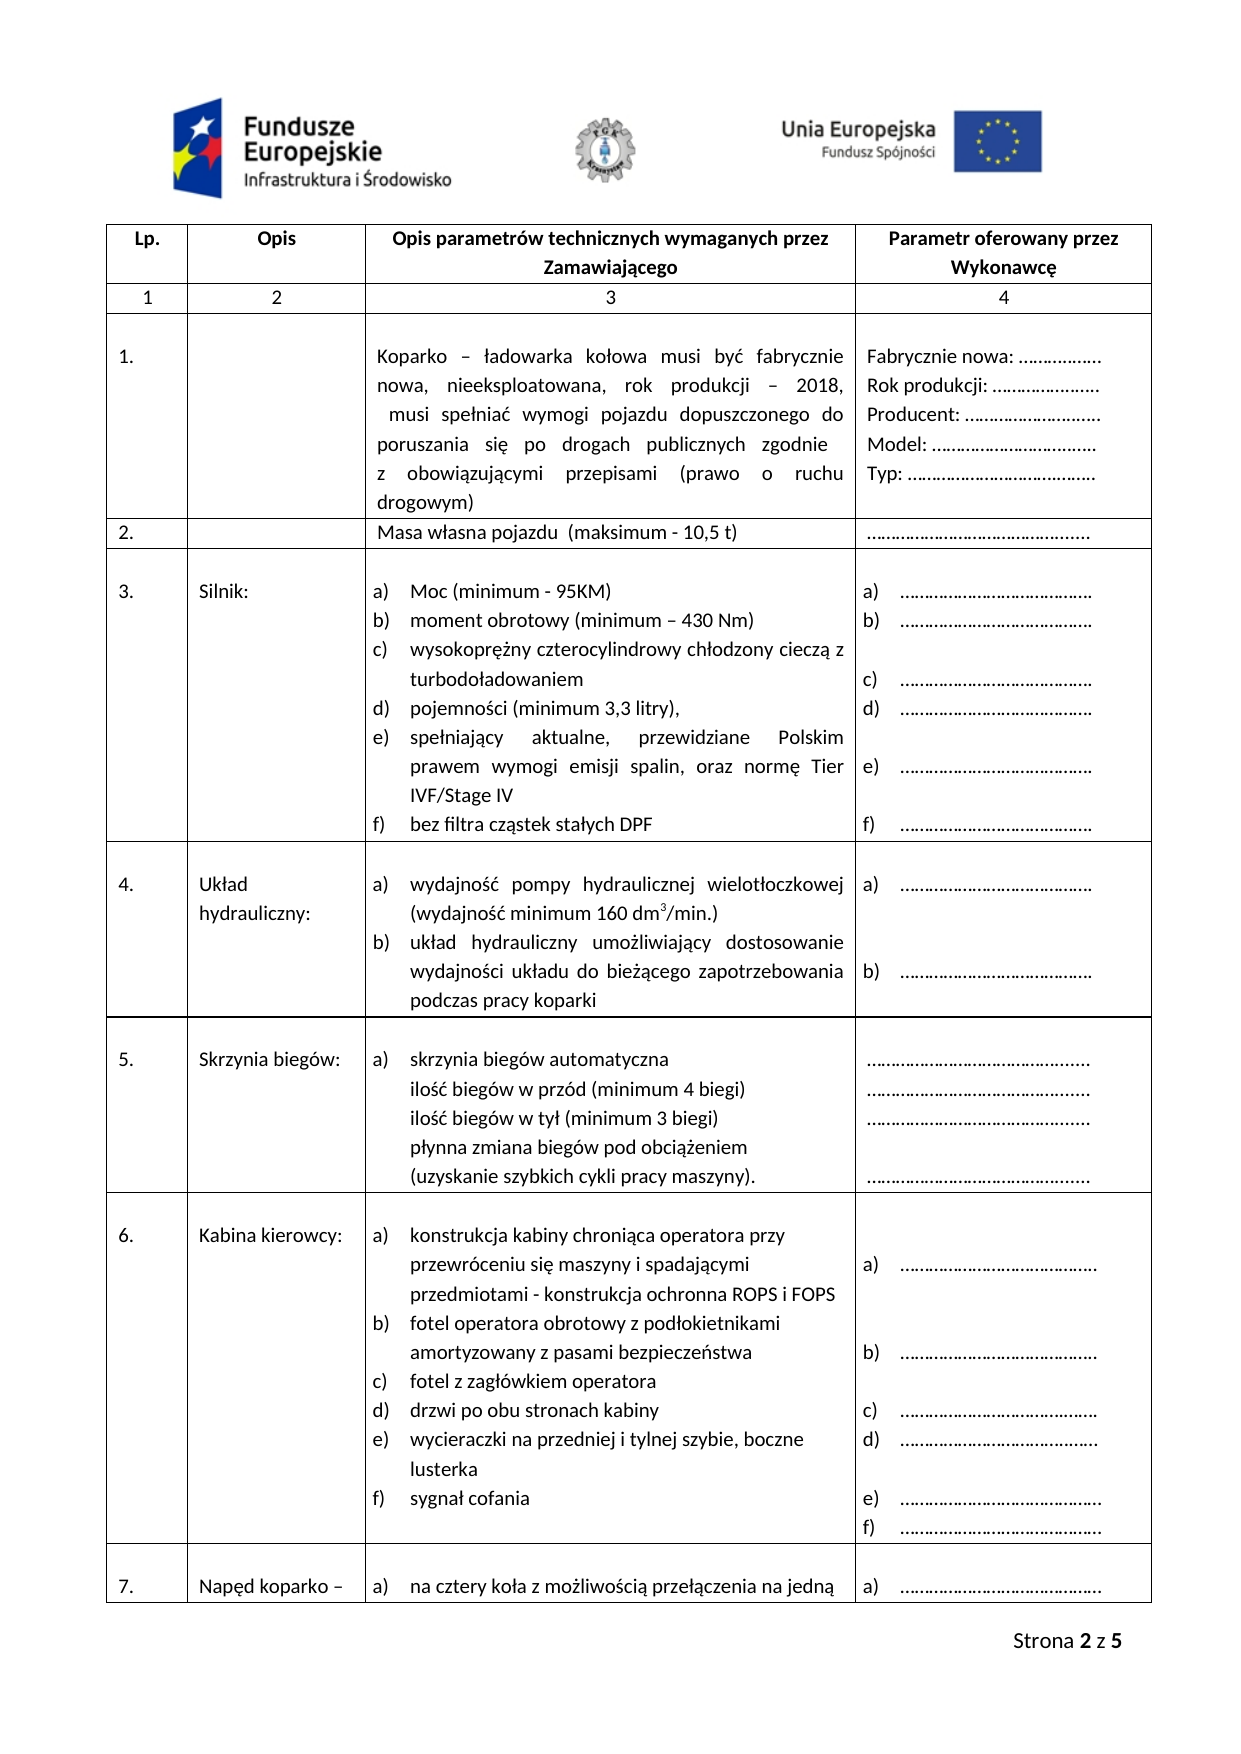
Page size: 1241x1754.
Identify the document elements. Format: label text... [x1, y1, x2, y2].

table_cell konstrukcja kabiny chroniąca operatora przy przewróceniu się maszyny i spadającymi przedmiotami - konstrukcja ochronna ROPS i FOPS fotel operatora obrotowy z podłokietnikami amortyzowany z pasami bezpieczeństwa fotel z zagłówkiem operatora drzwi po obu stronach kabiny wycieraczki na przedniej i tylnej szybie, boczne lusterka sygnał cofania [366, 1193, 855, 1543]
table_cell [188, 314, 365, 518]
table_cell skrzynia biegów automatyczna ilość biegów w przód (minimum 4 biegi) ilość biegów w tył (minimum 3 biegi) płynna zmiana biegów pod obciążeniem (uzyskanie szybkich cykli pracy maszyny). [366, 1018, 855, 1192]
table_cell …………………………………....... …………………………………....... …………………………………....... …………………………………....... [856, 1018, 1151, 1192]
table_cell ………………………………….. ………………………………….. …………………………….……. ……………………………..…… …………………………………… …………………………………… [856, 1193, 1151, 1543]
table_cell …………………………………. …………………………………. …………………………………. …………………………………. …………………………………. …………………………………. [856, 549, 1151, 841]
table_cell Silnik: [188, 549, 365, 841]
table_cell …………………………………....... [856, 519, 1151, 548]
table_cell 7. [107, 1544, 187, 1602]
table_cell …………………………………. …………………………………. [856, 842, 1151, 1016]
table_cell 5. [107, 1018, 187, 1192]
table_cell 1 [107, 284, 187, 313]
table_header Lp. [107, 225, 187, 283]
table_cell Kabina kierowcy: [188, 1193, 365, 1543]
table_cell Skrzynia biegów: [188, 1018, 365, 1192]
table_cell 2 [188, 284, 365, 313]
table_cell Masa własna pojazdu (maksimum - 10,5 t) [366, 519, 855, 548]
table_cell Napęd koparko – ładowarki: [188, 1544, 365, 1602]
table_cell Układ hydrauliczny: [188, 842, 365, 1016]
table_cell 4 [856, 284, 1151, 313]
table_cell 6. [107, 1193, 187, 1543]
table_cell 4. [107, 842, 187, 1016]
table_cell wydajność pompy hydraulicznej wielotłoczkowej (wydajność minimum 160 dm3/min.) układ hydrauliczny umożliwiający dostosowanie wydajności układu do bieżącego zapotrzebowania podczas pracy koparki [366, 842, 855, 1016]
table_cell 1. [107, 314, 187, 518]
table_cell Koparko – ładowarka kołowa musi być fabrycznie nowa, nieeksploatowana, rok produkcji – 2018, musi spełniać wymogi pojazdu dopuszczonego do poruszania się po drogach publicznych zgodnie z obowiązującymi przepisami (prawo o ruchu drogowym) [366, 314, 855, 518]
table_cell Moc (minimum - 95KM) moment obrotowy (minimum – 430 Nm) wysokoprężny czterocylindrowy chłodzony cieczą z turbodoładowaniem pojemności (minimum 3,3 litry), spełniający aktualne, przewidziane Polskim prawem wymogi emisji spalin, oraz normę Tier IVF/Stage IV bez filtra cząstek stałych DPF [366, 549, 855, 841]
table_cell na cztery koła z możliwością przełączenia na jedną lub dwie osie [366, 1544, 855, 1602]
table_header Opis [188, 225, 365, 283]
table_cell …………………………………… [856, 1544, 1151, 1602]
table_header Opis parametrów technicznych wymaganych przez Zamawiającego [366, 225, 855, 283]
table_cell 3. [107, 549, 187, 841]
table_cell [188, 519, 365, 548]
table_header Parametr oferowany przez Wykonawcę [856, 225, 1151, 283]
table_cell 2. [107, 519, 187, 548]
table_cell Fabrycznie nowa: ………..…… Rok produkcji: ……………..….. Producent: …………………..….. Model: ………………………..….. Typ: ………………………….…….. [856, 314, 1151, 518]
table_cell 3 [366, 284, 855, 313]
picture [118, 73, 1094, 224]
